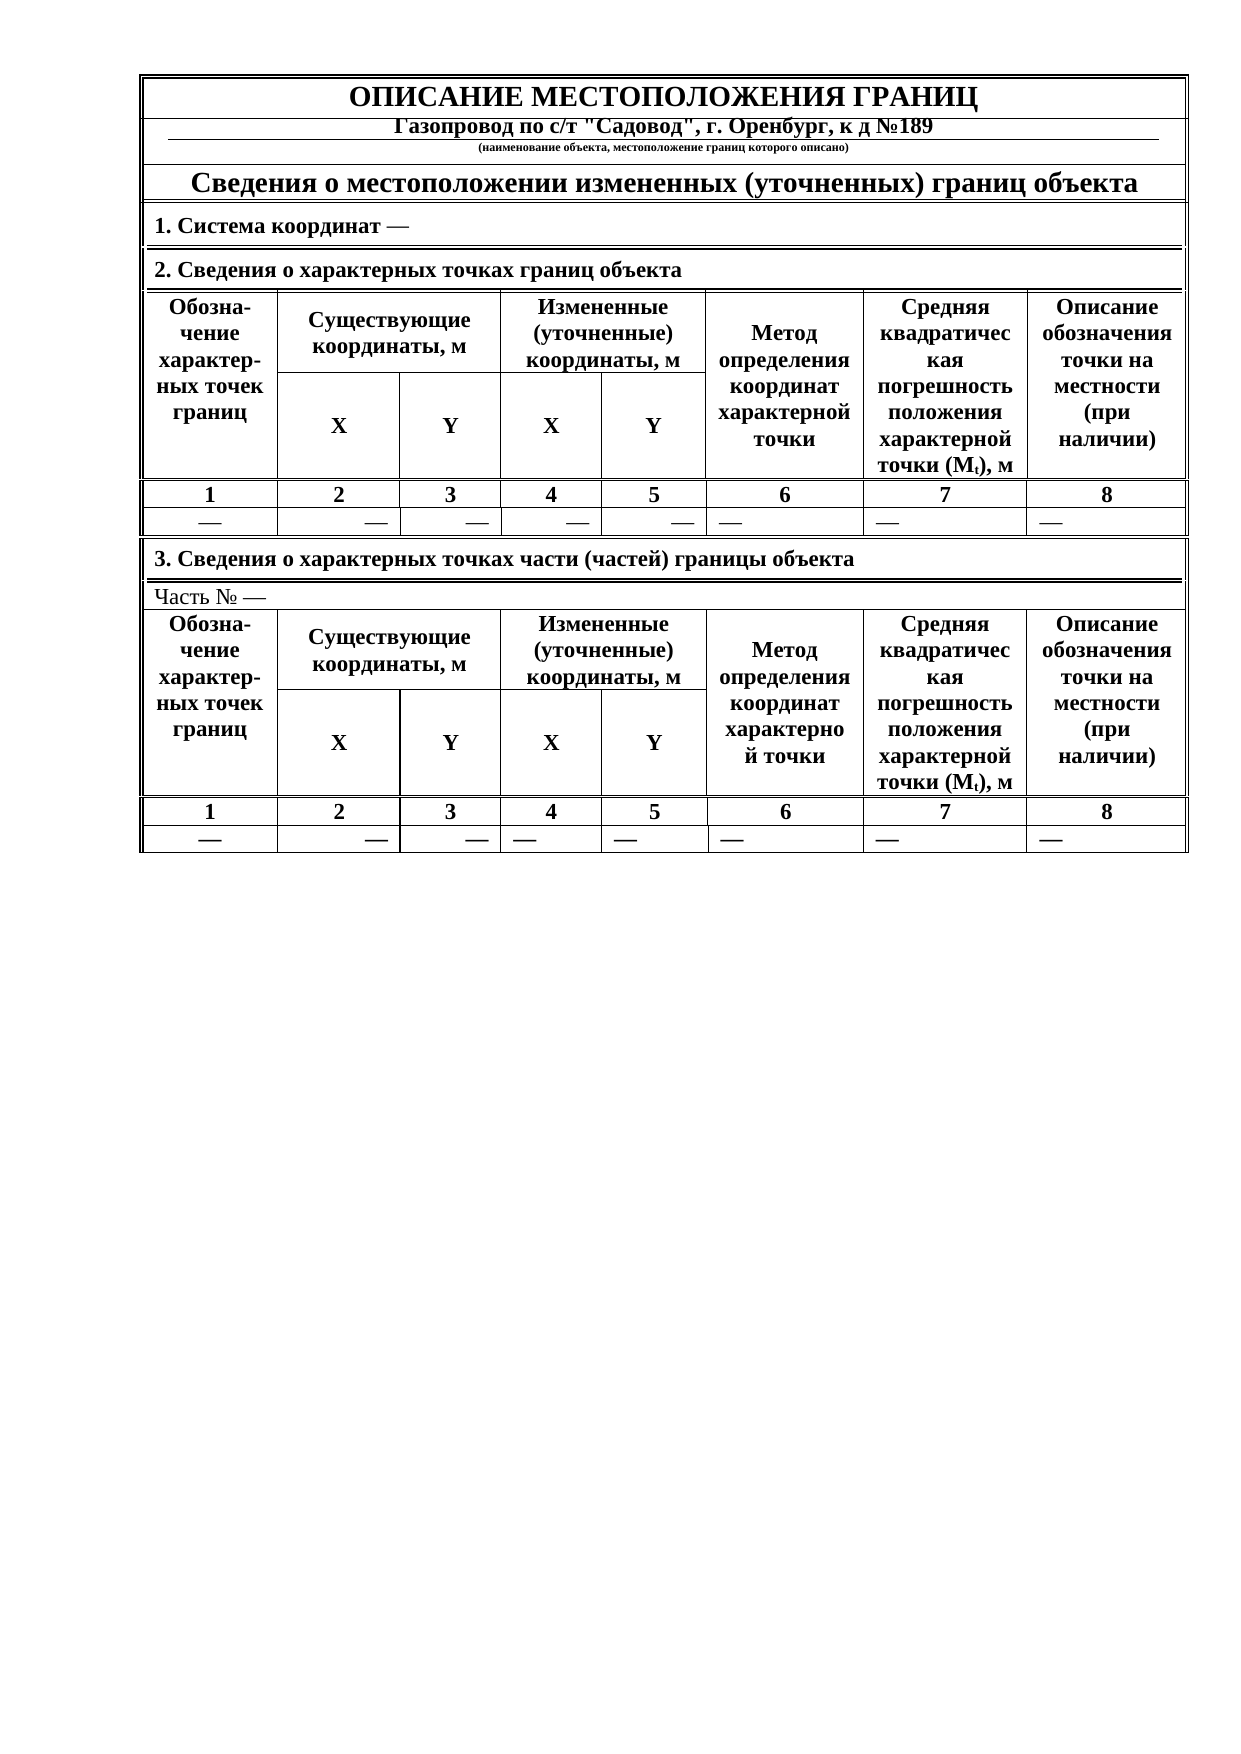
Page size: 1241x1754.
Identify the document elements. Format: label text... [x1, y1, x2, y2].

table_cell — [144, 508, 277, 535]
table_cell — [864, 508, 1026, 535]
table_cell Существующие координаты, м [278, 293, 500, 372]
table_header 3 [400, 481, 500, 507]
table_header 6 [707, 481, 863, 507]
table_cell Измененные (уточненные) координаты, м [501, 293, 705, 372]
table_cell — [401, 508, 501, 535]
table_cell — [864, 826, 1026, 852]
table_header 1. Система координат — [144, 165, 1185, 199]
table_cell — [1027, 508, 1185, 535]
table_header 8 [1027, 798, 1185, 824]
table_header 4 [501, 798, 601, 824]
table_cell Средняя квадратическая погрешность положения характерной точки (Мt), м [864, 610, 1026, 794]
table_cell Метод определения координат характерной точки [707, 610, 863, 794]
table_cell Существующие координаты, м [278, 610, 500, 689]
table_cell Средняя квадратическая погрешность положения характерной точки (Мt), м [864, 293, 1027, 477]
table_header 2 [278, 798, 399, 824]
table_header 7 [864, 481, 1026, 507]
table_cell Х [278, 373, 399, 477]
table_cell — [709, 826, 863, 852]
table_cell — [144, 826, 277, 852]
table_cell Обозначение характерных точек границ [144, 610, 277, 794]
table_header 3. Сведения о характерных точках части (частей) границы объекта [144, 539, 1185, 578]
table_cell Х [278, 690, 399, 794]
table_header 1. Система координат — [144, 119, 1185, 164]
table_cell Y [602, 373, 705, 477]
table_cell Y [602, 690, 706, 794]
table_header 2 [278, 481, 399, 507]
table_cell Х [501, 373, 601, 477]
table_cell Описание обозначения точки на местности (при наличии) [1027, 610, 1185, 794]
table_header 1 [144, 481, 277, 507]
table_header 4 [501, 481, 601, 507]
table_cell Y [400, 373, 500, 477]
table_cell Описание обозначения точки на местности (при наличии) [1028, 288, 1187, 477]
table_cell — [602, 508, 706, 535]
table_cell Метод определения координат характерной точки [706, 293, 863, 477]
table_cell Х [501, 690, 601, 794]
table_cell — [1027, 826, 1185, 852]
table_cell — [501, 826, 601, 852]
table_cell — [401, 826, 500, 852]
table_cell — [278, 508, 400, 535]
table_cell — [278, 826, 399, 852]
table_header 8 [1027, 481, 1185, 507]
table_cell Часть № — [142, 578, 1187, 609]
table_cell Обозначение характерных точек границ [142, 288, 277, 477]
table_header 7 [864, 798, 1026, 824]
table_cell — [502, 508, 601, 535]
table_cell — [707, 508, 863, 535]
table_cell — [602, 826, 708, 852]
table_header 1 [144, 798, 277, 824]
table_cell Y [401, 690, 500, 794]
table_header 1. Система координат — [144, 203, 1185, 245]
table_cell 2. Сведения о характерных точках границ объекта [142, 245, 1187, 288]
table_header 3 [401, 798, 500, 824]
table_header 6 [708, 798, 863, 824]
table_header 5 [602, 481, 706, 507]
table_header 5 [602, 798, 707, 824]
table_cell Измененные (уточненные) координаты, м [501, 610, 706, 689]
